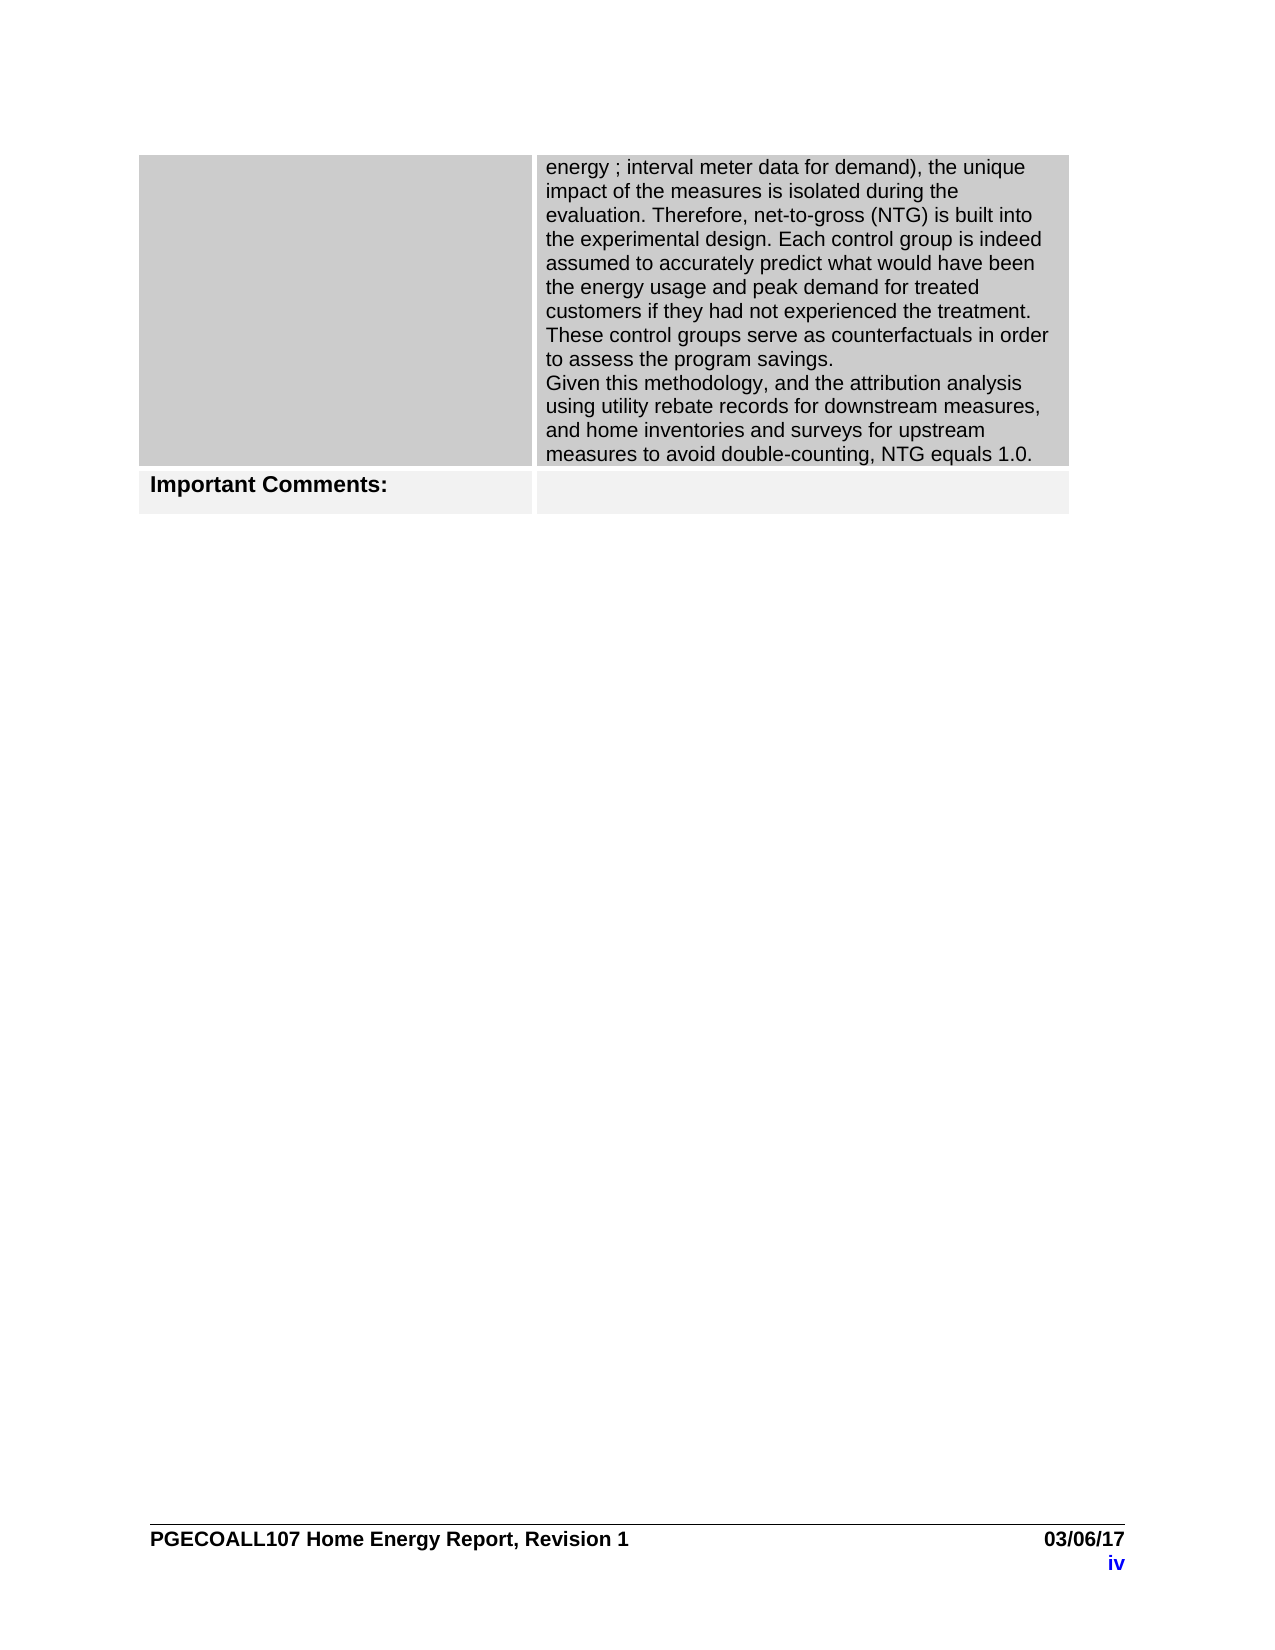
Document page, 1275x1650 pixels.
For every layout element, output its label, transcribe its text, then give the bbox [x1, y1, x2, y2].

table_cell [139, 155, 532, 466]
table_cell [537, 155, 1069, 466]
table_cell Important Comments: [139, 471, 532, 514]
table_cell [537, 471, 1069, 514]
